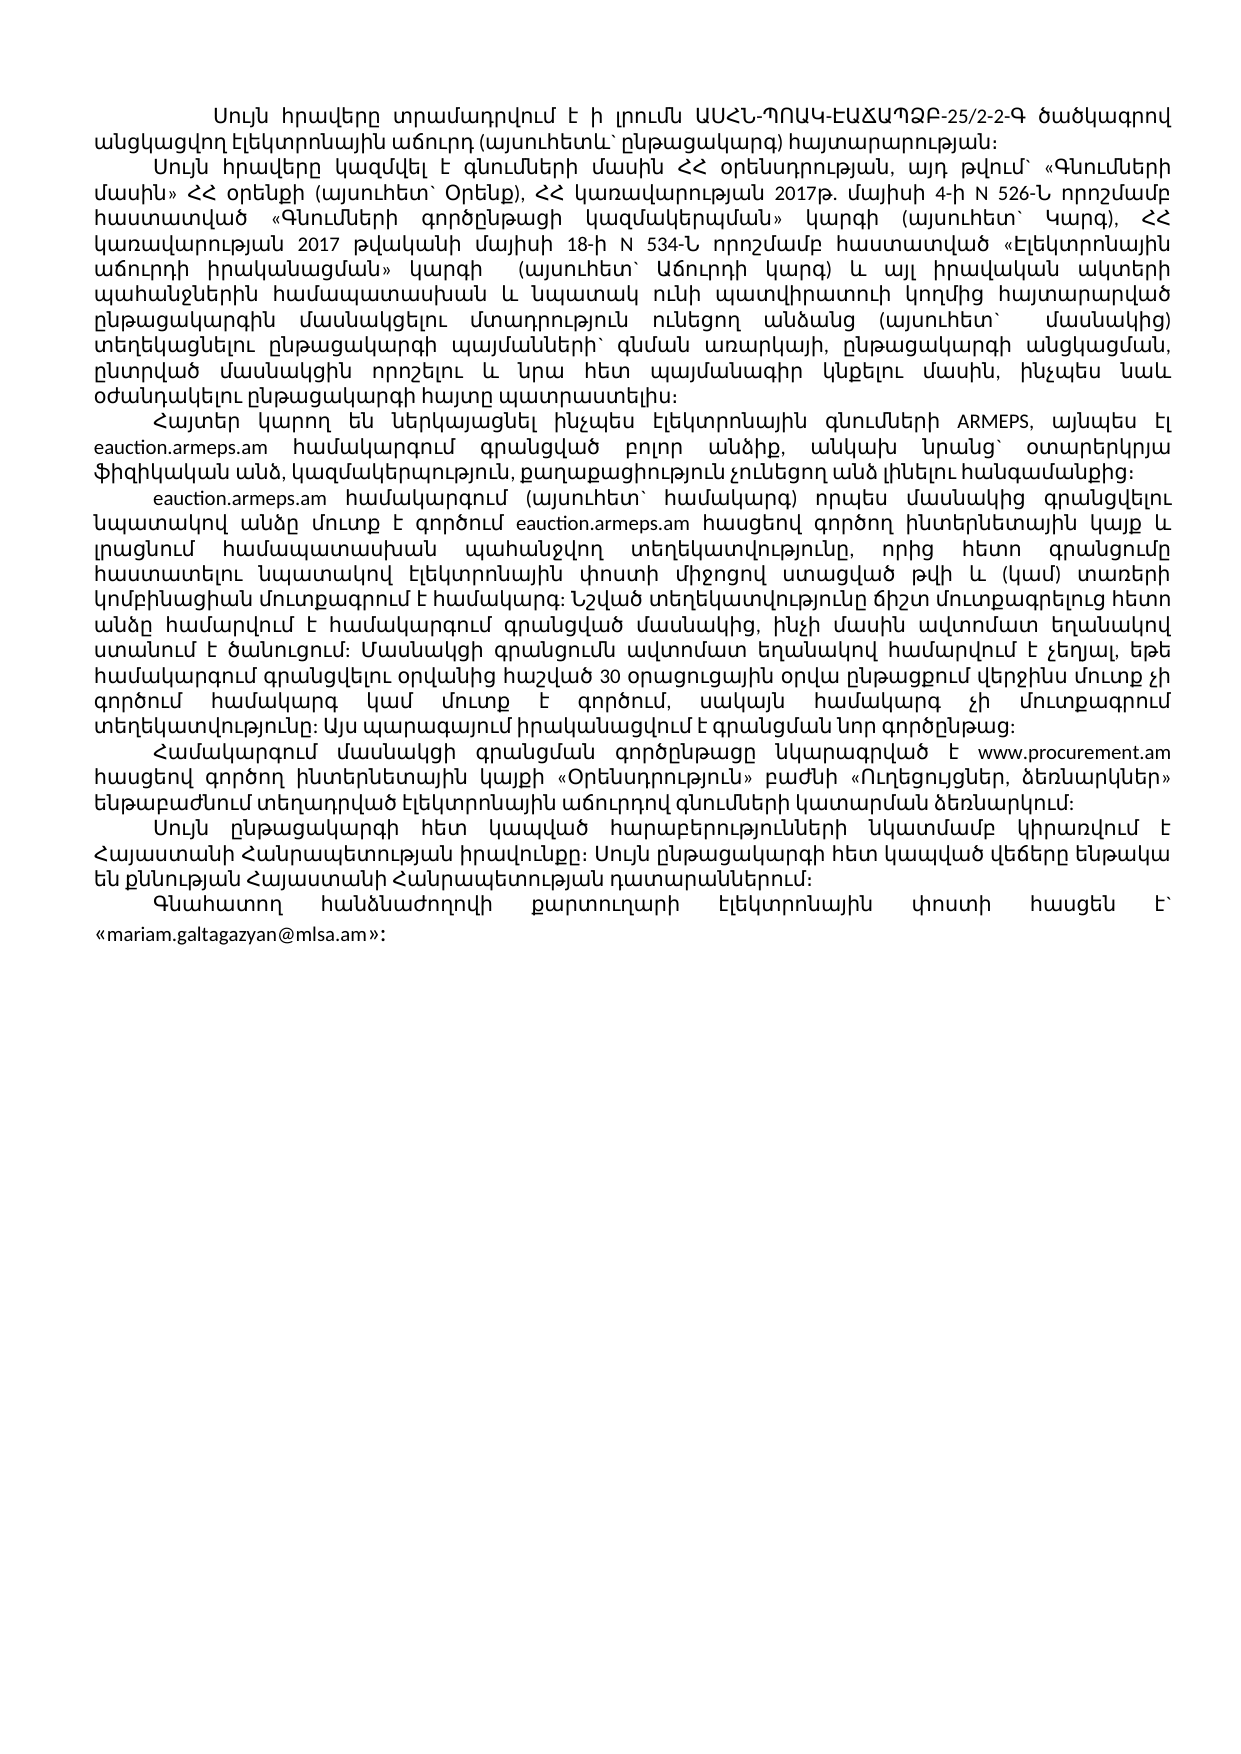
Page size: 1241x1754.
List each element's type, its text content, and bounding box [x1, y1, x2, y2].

text Սույն հրավերը տրամադրվում է ի լրումն ԱՍՀՆ-ՊՈԱԿ-ԷԱՃԱՊՁԲ-25/2-2-Գ ծածկագրով անցկացվող էլեկտրոնային աճուրդ (այսուհետև` ընթացակարգ) հայտարարության։ [94, 104, 1171, 154]
text Գնահատող հանձնաժողովի քարտուղարի էլեկտրոնային փոստի հասցեն է` «mariam.galtagazyan@mlsa.am»: [94, 892, 1171, 948]
text Հայտեր կարող են ներկայացնել ինչպես էլեկտրոնային գնումների ARMEPS, այնպես էլ eauction.armeps.am համակարգում գրանցված բոլոր անձիք, անկախ նրանց` օտարերկրյա ֆիզիկական անձ, կազմակերպություն, քաղաքացիություն չունեցող անձ լինելու հանգամանքից։ [94, 409, 1171, 485]
text Սույն հրավերը կազմվել է գնումների մասին ՀՀ օրենսդրության, այդ թվում` «Գնումների մասին» ՀՀ օրենքի (այսուհետ` Օրենք), ՀՀ կառավարության 2017թ. մայիսի 4-ի N 526-Ն որոշմամբ հաստատված «Գնումների գործընթացի կազմակերպման» կարգի (այսուհետ` Կարգ), ՀՀ կառավարության 2017 թվականի մայիսի 18-ի N 534-Ն որոշմամբ հաստատված «Էլեկտրոնային աճուրդի իրականացման» կարգի (այսուհետ` Աճուրդի կարգ) և այլ իրավական ակտերի պահանջներին համապատասխան և նպատակ ունի պատվիրատուի կողմից հայտարարված ընթացակարգին մասնակցելու մտադրություն ունեցող անձանց (այսուհետ` մասնակից) տեղեկացնելու ընթացակարգի պայմանների` գնման առարկայի, ընթացակարգի անցկացման, ընտրված մասնակցին որոշելու և նրա հետ պայմանագիր կնքելու մասին, ինչպես նաև օժանդակելու ընթացակարգի հայտը պատրաստելիս։ [94, 154, 1171, 409]
text Համակարգում մասնակցի գրանցման գործընթացը նկարագրված է www.procurement.am հասցեով գործող ինտերնետային կայքի «Օրենսդրություն» բաժնի «Ուղեցույցներ, ձեռնարկներ» ենթաբաժնում տեղադրված էլեկտրոնային աճուրդով գնումների կատարման ձեռնարկում: [94, 739, 1171, 815]
text eauction.armeps.am համակարգում (այսուհետ` համակարգ) որպես մասնակից գրանցվելու նպատակով անձը մուտք է գործում eauction.armeps.am հասցեով գործող ինտերնետային կայք և լրացնում համապատասխան պահանջվող տեղեկատվությունը, որից հետո գրանցումը հաստատելու նպատակով էլեկտրոնային փոստի միջոցով ստացված թվի և (կամ) տառերի կոմբինացիան մուտքագրում է համակարգ: Նշված տեղեկատվությունը ճիշտ մուտքագրելուց հետո անձը համարվում է համակարգում գրանցված մասնակից, ինչի մասին ավտոմատ եղանակով ստանում է ծանուցում: Մասնակցի գրանցումն ավտոմատ եղանակով համարվում է չեղյալ, եթե համակարգում գրանցվելու օրվանից հաշված 30 օրացուցային օրվա ընթացքում վերջինս մուտք չի գործում համակարգ կամ մուտք է գործում, սակայն համակարգ չի մուտքագրում տեղեկատվությունը: Այս պարագայում իրականացվում է գրանցման նոր գործընթաց: [94, 485, 1171, 739]
text Սույն ընթացակարգի հետ կապված հարաբերությունների նկատմամբ կիրառվում է Հայաստանի Հանրապետության իրավունքը։ Սույն ընթացակարգի հետ կապված վեճերը ենթակա են քննության Հայաստանի Հանրապետության դատարաններում։ [94, 815, 1171, 892]
